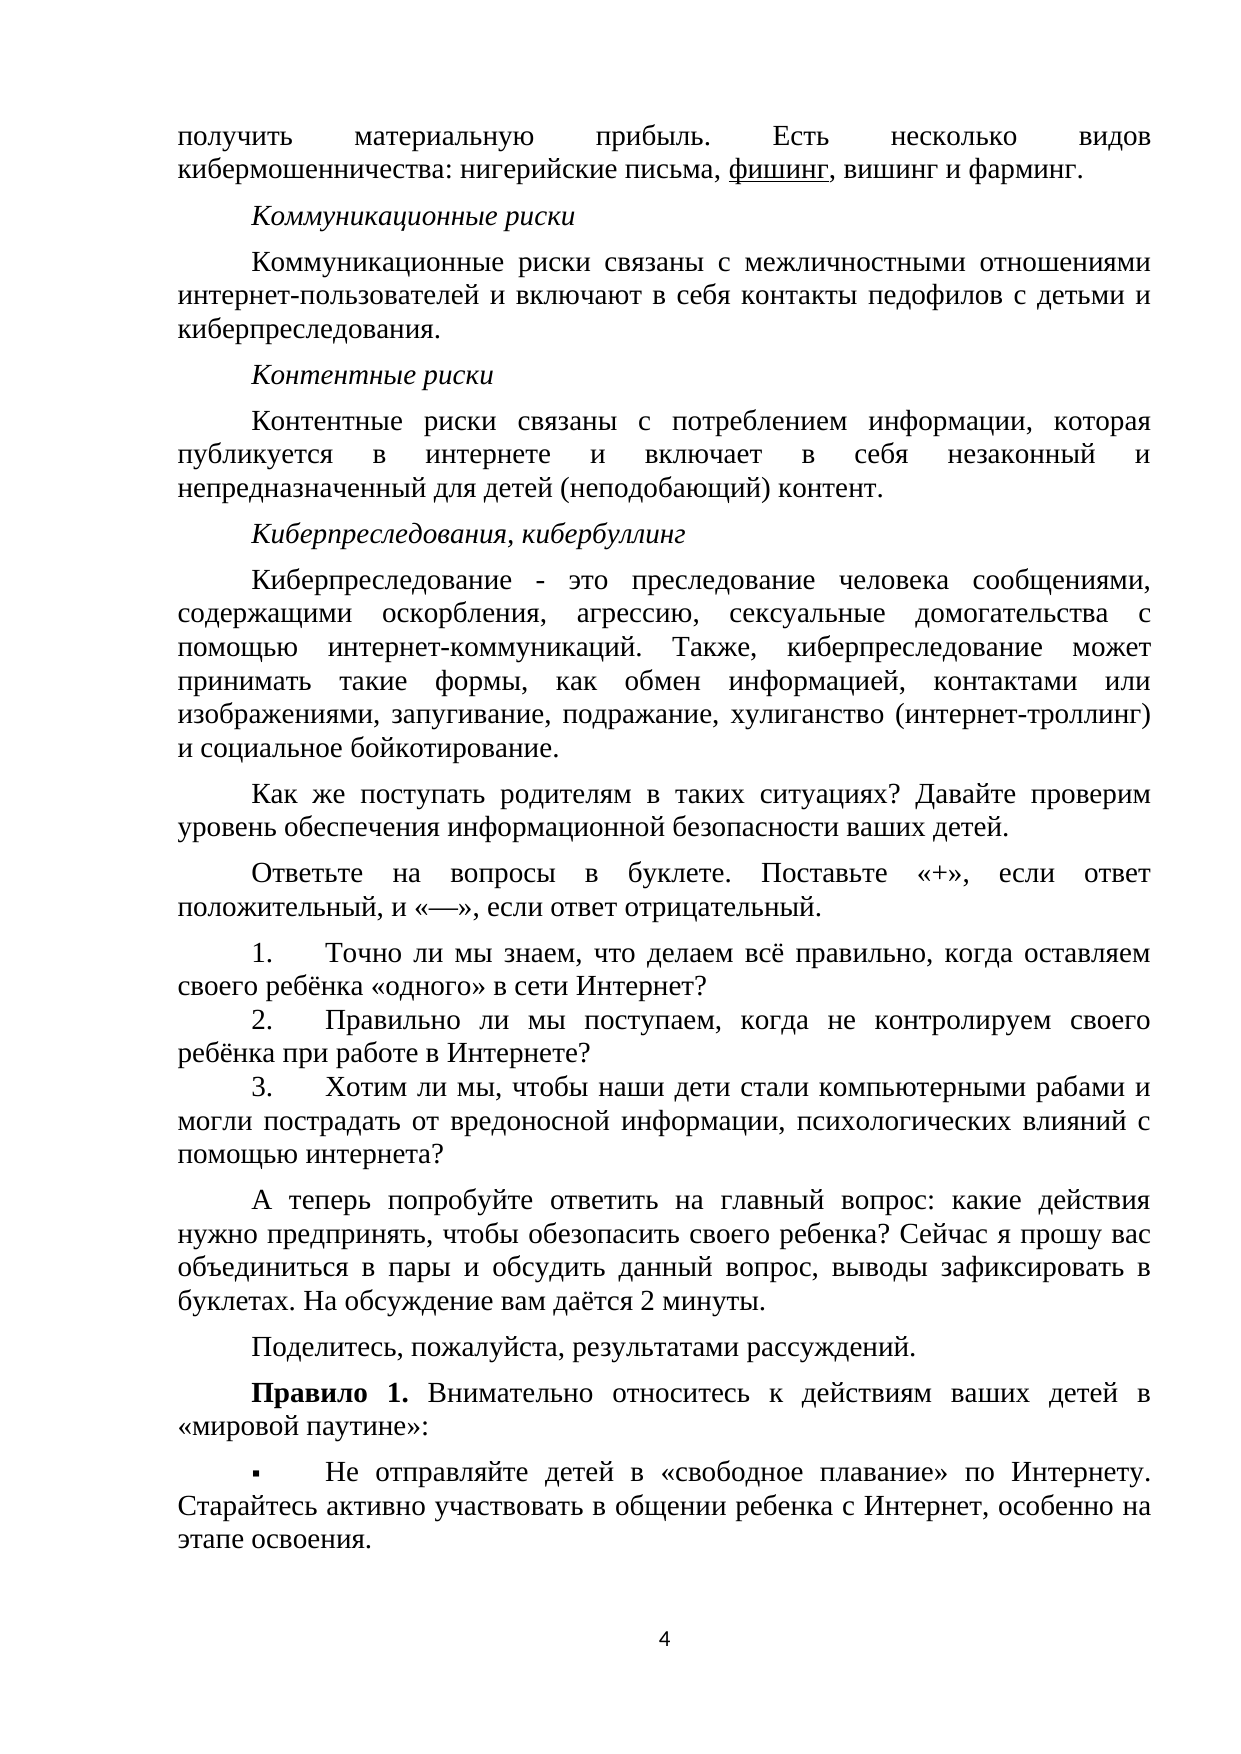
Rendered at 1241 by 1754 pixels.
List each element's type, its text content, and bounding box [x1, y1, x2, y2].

list Точно ли мы знаем, что делаем всё правильно, когда оставляем своего ребёнка «одного» в сети Интернет? [177, 935, 1152, 1002]
text Контентные риски связаны с потреблением информации, которая публикуется в интернете и включает в себя незаконный и непредназначенный для детей (неподобающий) контент. [177, 403, 1152, 503]
text Как же поступать родителям в таких ситуациях? Давайте проверим уровень обеспечения информационной безопасности ваших детей. [177, 776, 1152, 843]
list Не отправляйте детей в «свободное плавание» по Интернету. Старайтесь активно участвовать в общении ребенка с Интернет, особенно на этапе освоения. [177, 1454, 1152, 1555]
text Коммуникационные риски [177, 198, 1152, 231]
text А теперь попробуйте ответить на главный вопрос: какие действия нужно предпринять, чтобы обезопасить своего ребенка? Сейчас я прошу вас объединиться в пары и обсудить данный вопрос, выводы зафиксировать в буклетах. На обсуждение вам даётся 2 минуты. [177, 1182, 1152, 1316]
text Контентные риски [177, 357, 1152, 390]
text Коммуникационные риски связаны с межличностными отношениями интернет-пользователей и включают в себя контакты педофилов с детьми и киберпреследования. [177, 244, 1152, 344]
text Поделитесь, пожалуйста, результатами рассуждений. [177, 1329, 1152, 1362]
text Правило 1. Внимательно относитесь к действиям ваших детей в «мировой паутине»: [177, 1375, 1152, 1442]
list Хотим ли мы, чтобы наши дети стали компьютерными рабами и могли пострадать от вредоносной информации, психологических влияний с помощью интернета? [177, 1069, 1152, 1170]
text Киберпреследование - это преследование человека сообщениями, содержащими оскорбления, агрессию, сексуальные домогательства с помощью интернет-коммуникаций. Также, киберпреследование может принимать такие формы, как обмен информацией, контактами или изображениями, запугивание, подражание, хулиганство (интернет-троллинг) и социальное бойкотирование. [177, 562, 1152, 763]
text Ответьте на вопросы в буклете. Поставьте «+», если ответ положительный, и «—», если ответ отрицательный. [177, 855, 1152, 922]
text Киберпреследования, кибербуллинг [177, 516, 1152, 549]
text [177, 118, 1152, 185]
list Правильно ли мы поступаем, когда не контролируем своего ребёнка при работе в Интернете? [177, 1002, 1152, 1069]
